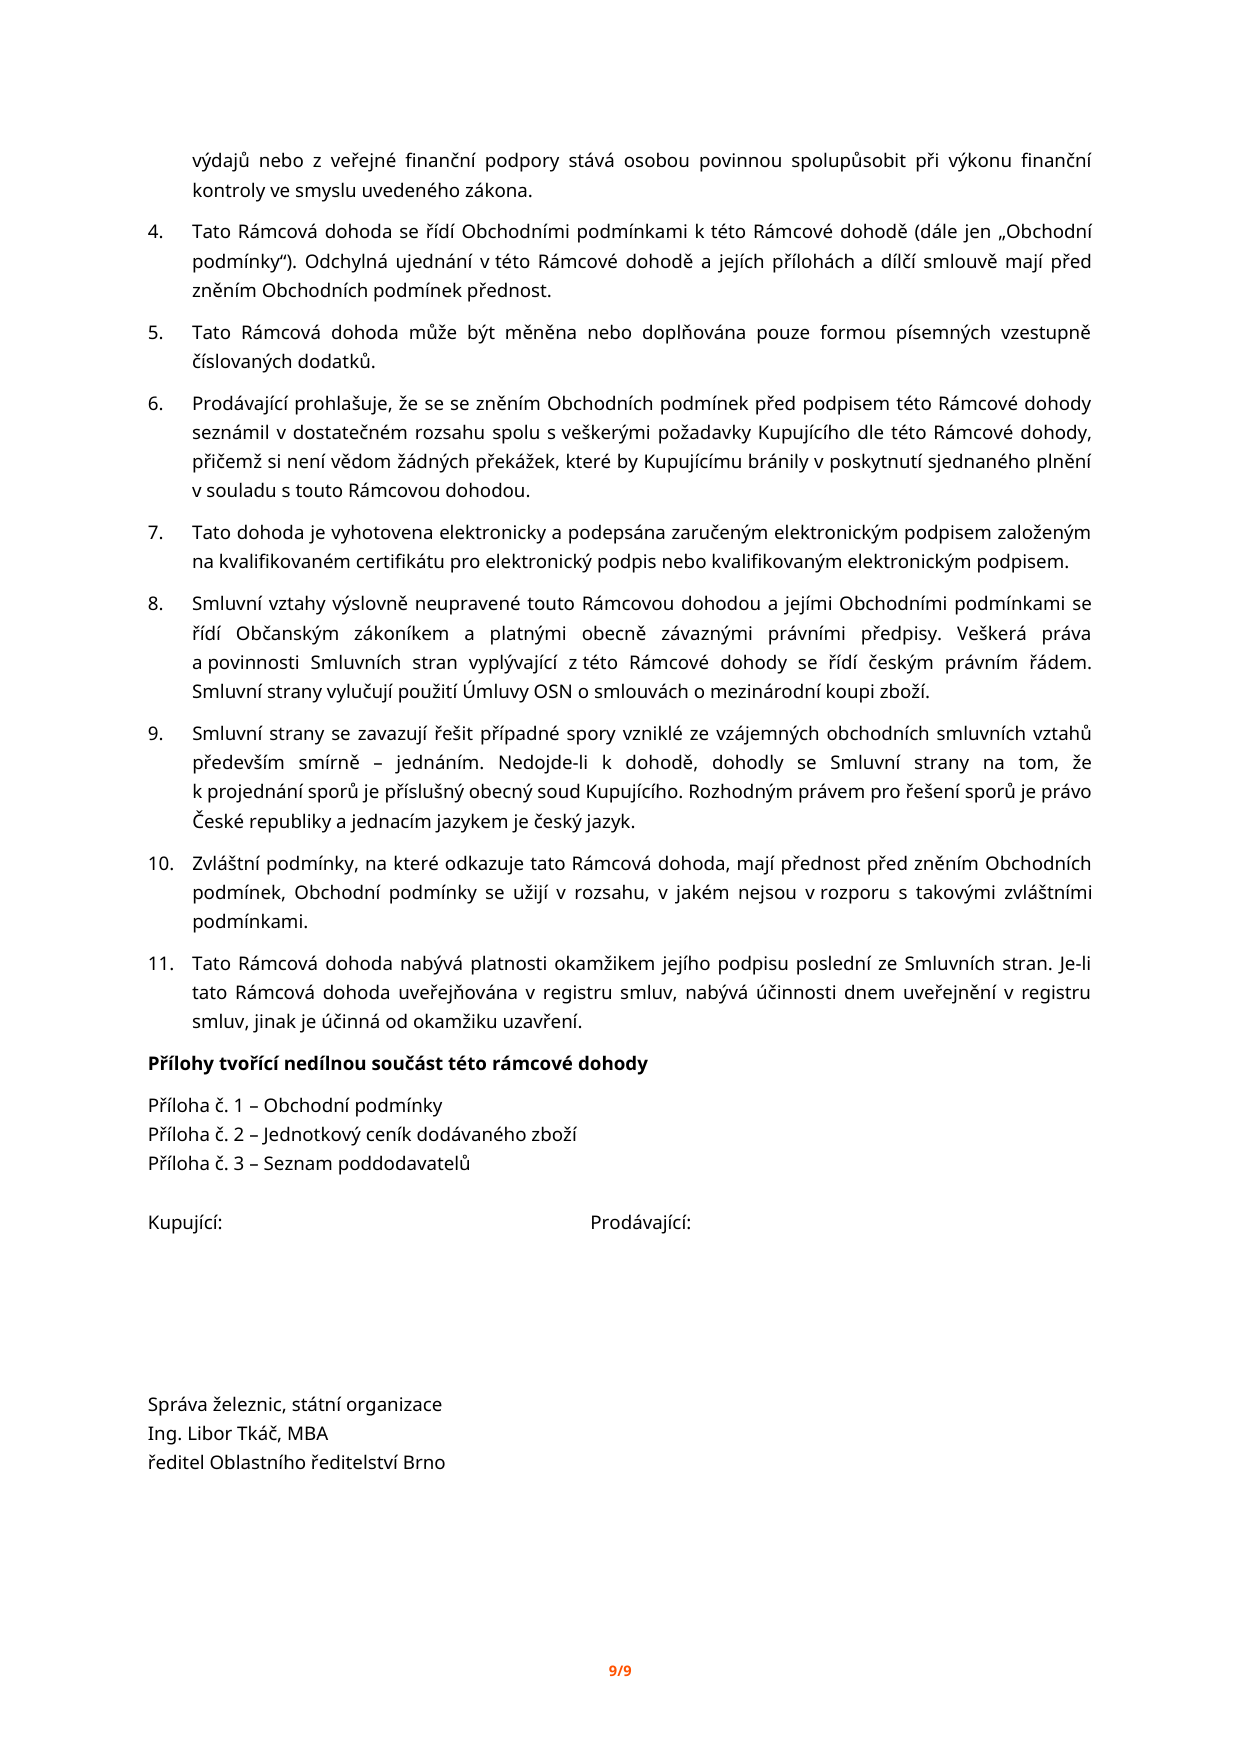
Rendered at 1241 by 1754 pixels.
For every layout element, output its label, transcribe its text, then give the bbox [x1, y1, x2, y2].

text Přílohy tvořící nedílnou součást této rámcové dohody [148, 1050, 1095, 1076]
list Tato Rámcová dohoda nabývá platnosti okamžikem jejího podpisu poslední ze Smluvních stran. Je-li tato Rámcová dohoda uveřejňována v registru smluv, nabývá účinnosti dnem uveřejnění v registru smluv, jinak je účinná od okamžiku uzavření. [148, 950, 1093, 1034]
list Tato Rámcová dohoda může být měněna nebo doplňována pouze formou písemných vzestupně číslovaných dodatků. [148, 319, 1093, 374]
text Kupující: Prodávající: [148, 1209, 1093, 1235]
list Tato dohoda je vyhotovena elektronicky a podepsána zaručeným elektronickým podpisem založeným na kvalifikovaném certifikátu pro elektronický podpis nebo kvalifikovaným elektronickým podpisem. [148, 519, 1093, 574]
text Příloha č. 1 – Obchodní podmínky [148, 1092, 1095, 1118]
list Smluvní strany se zavazují řešit případné spory vzniklé ze vzájemných obchodních smluvních vztahů především smírně – jednáním. Nedojde-li k dohodě, dohodly se Smluvní strany na tom, že k projednání sporů je příslušný obecný soud Kupujícího. Rozhodným právem pro řešení sporů je právo České republiky a jednacím jazykem je český jazyk. [148, 720, 1093, 833]
text ředitel Oblastního ředitelství Brno [148, 1450, 1093, 1475]
list Zvláštní podmínky, na které odkazuje tato Rámcová dohoda, mají přednost před zněním Obchodních podmínek, Obchodní podmínky se užijí v rozsahu, v jakém nejsou v rozporu s takovými zvláštními podmínkami. [148, 850, 1093, 934]
list Smluvní vztahy výslovně neupravené touto Rámcovou dohodou a jejími Obchodními podmínkami se řídí Občanským zákoníkem a platnými obecně závaznými právními předpisy. Veškerá práva a povinnosti Smluvních stran vyplývající z této Rámcové dohody se řídí českým právním řádem. Smluvní strany vylučují použití Úmluvy OSN o smlouvách o mezinárodní koupi zboží. [148, 591, 1093, 704]
list Prodávající prohlašuje, že se se zněním Obchodních podmínek před podpisem této Rámcové dohody seznámil v dostatečném rozsahu spolu s veškerými požadavky Kupujícího dle této Rámcové dohody, přičemž si není vědom žádných překážek, které by Kupujícímu bránily v poskytnutí sjednaného plnění v souladu s touto Rámcovou dohodou. [148, 390, 1093, 503]
list Tato Rámcová dohoda se řídí Obchodními podmínkami k této Rámcové dohodě (dále jen „Obchodní podmínky“). Odchylná ujednání v této Rámcové dohodě a jejích přílohách a dílčí smlouvě mají před zněním Obchodních podmínek přednost. [148, 219, 1093, 303]
text Správa železnic, státní organizace [148, 1391, 1093, 1417]
text Ing. Libor Tkáč, MBA [148, 1420, 1093, 1446]
text Příloha č. 2 – Jednotkový ceník dodávaného zboží [148, 1121, 1095, 1147]
text Příloha č. 3 – Seznam poddodavatelů [148, 1151, 1095, 1176]
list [148, 148, 1093, 202]
